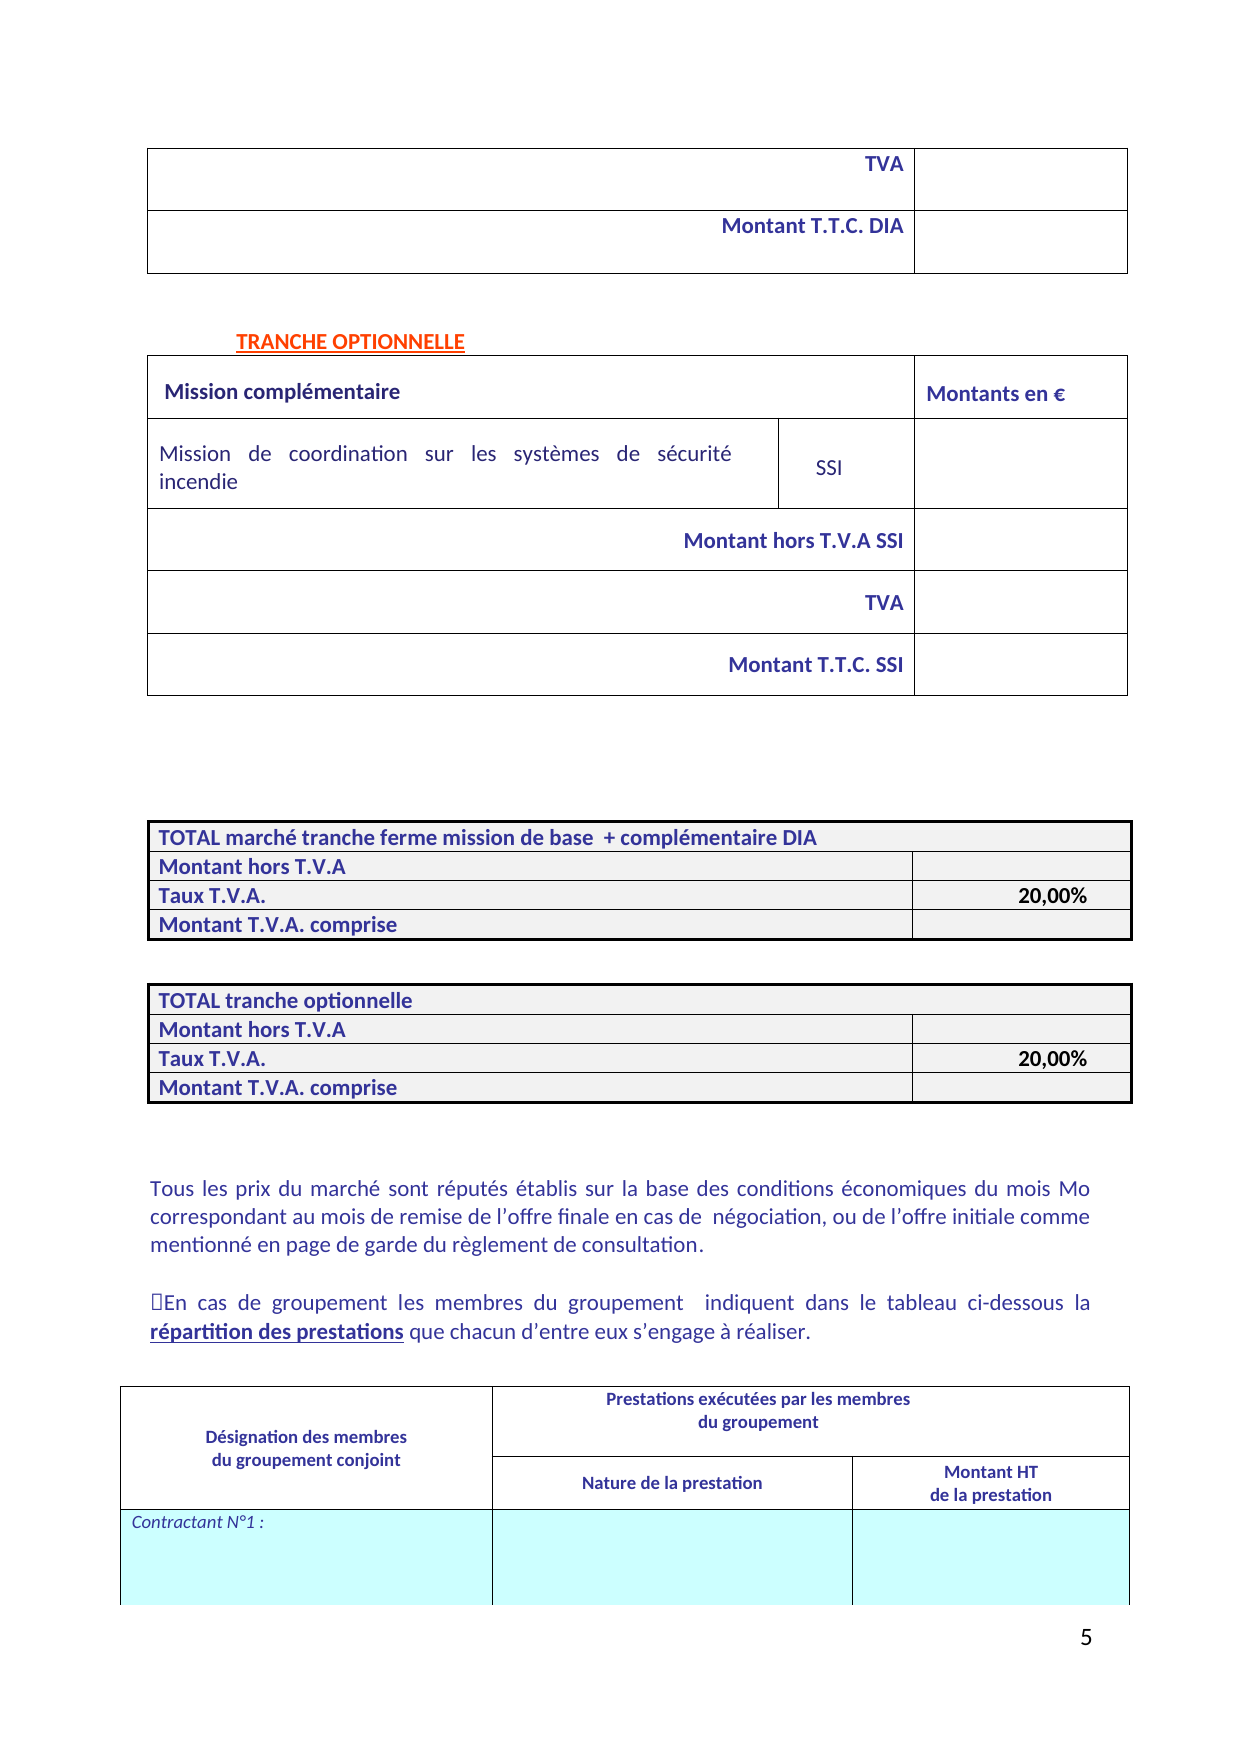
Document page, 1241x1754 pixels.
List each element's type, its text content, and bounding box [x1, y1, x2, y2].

table_header TOTAL marché tranche ferme mission de base + complémentaire DIA [150, 823, 1130, 851]
table_cell Montant hors T.V.A [150, 852, 912, 880]
table_cell Taux T.V.A. [150, 881, 912, 909]
table_cell [913, 1015, 1130, 1043]
table_cell Contractant N°1 : [121, 1510, 492, 1605]
table_cell 20,00% [913, 1044, 1130, 1072]
table_cell [915, 571, 1127, 633]
table_cell Montant T.T.C. SSI [148, 634, 914, 695]
table_cell Mission de coordination sur les systèmes de sécurité incendie [148, 419, 778, 508]
table_cell Montant T.V.A. comprise [150, 1073, 912, 1101]
table_cell TVA [148, 149, 914, 210]
table_cell Montant T.T.C. DIA [148, 211, 914, 272]
table_cell 20,00% [913, 881, 1130, 909]
table_cell [913, 852, 1130, 880]
text TRANCHE OPTIONNELLE [148, 327, 1093, 355]
table_header TOTAL tranche optionnelle [150, 986, 1130, 1014]
table_cell [915, 149, 1127, 210]
table_cell [913, 910, 1130, 938]
table_cell Montant HT de la prestation [853, 1457, 1129, 1509]
table_header Désignation des membres du groupement conjoint [121, 1387, 492, 1509]
table_cell Nature de la prestation [493, 1457, 852, 1509]
table_cell SSI [779, 419, 914, 508]
table_cell [915, 509, 1127, 570]
table_header Mission complémentaire [148, 356, 914, 418]
table_cell Montant hors T.V.A SSI [148, 509, 914, 570]
table_cell TVA [148, 571, 914, 633]
text En cas de groupement les membres du groupement indiquent dans le tableau ci-dessous la répartition des prestations que chacun d’entre eux s’engage à réaliser. [150, 1286, 1093, 1346]
table_cell [915, 419, 1127, 508]
table_cell [493, 1510, 852, 1605]
text Tous les prix du marché sont réputés établis sur la base des conditions économiques du mois Mo correspondant au mois de remise de l’offre finale en cas de négociation, ou de l’offre initiale comme mentionné en page de garde du règlement de consultation. [150, 1174, 1093, 1258]
table_cell Montant T.V.A. comprise [150, 910, 912, 938]
table_header Montants en € [915, 356, 1127, 418]
table_cell [853, 1510, 1129, 1605]
table_cell Taux T.V.A. [150, 1044, 912, 1072]
table_cell [913, 1073, 1130, 1101]
table_cell Montant hors T.V.A [150, 1015, 912, 1043]
table_cell [915, 211, 1127, 272]
table_header Prestations exécutées par les membres du groupement [493, 1387, 1129, 1456]
table_cell [915, 634, 1127, 695]
